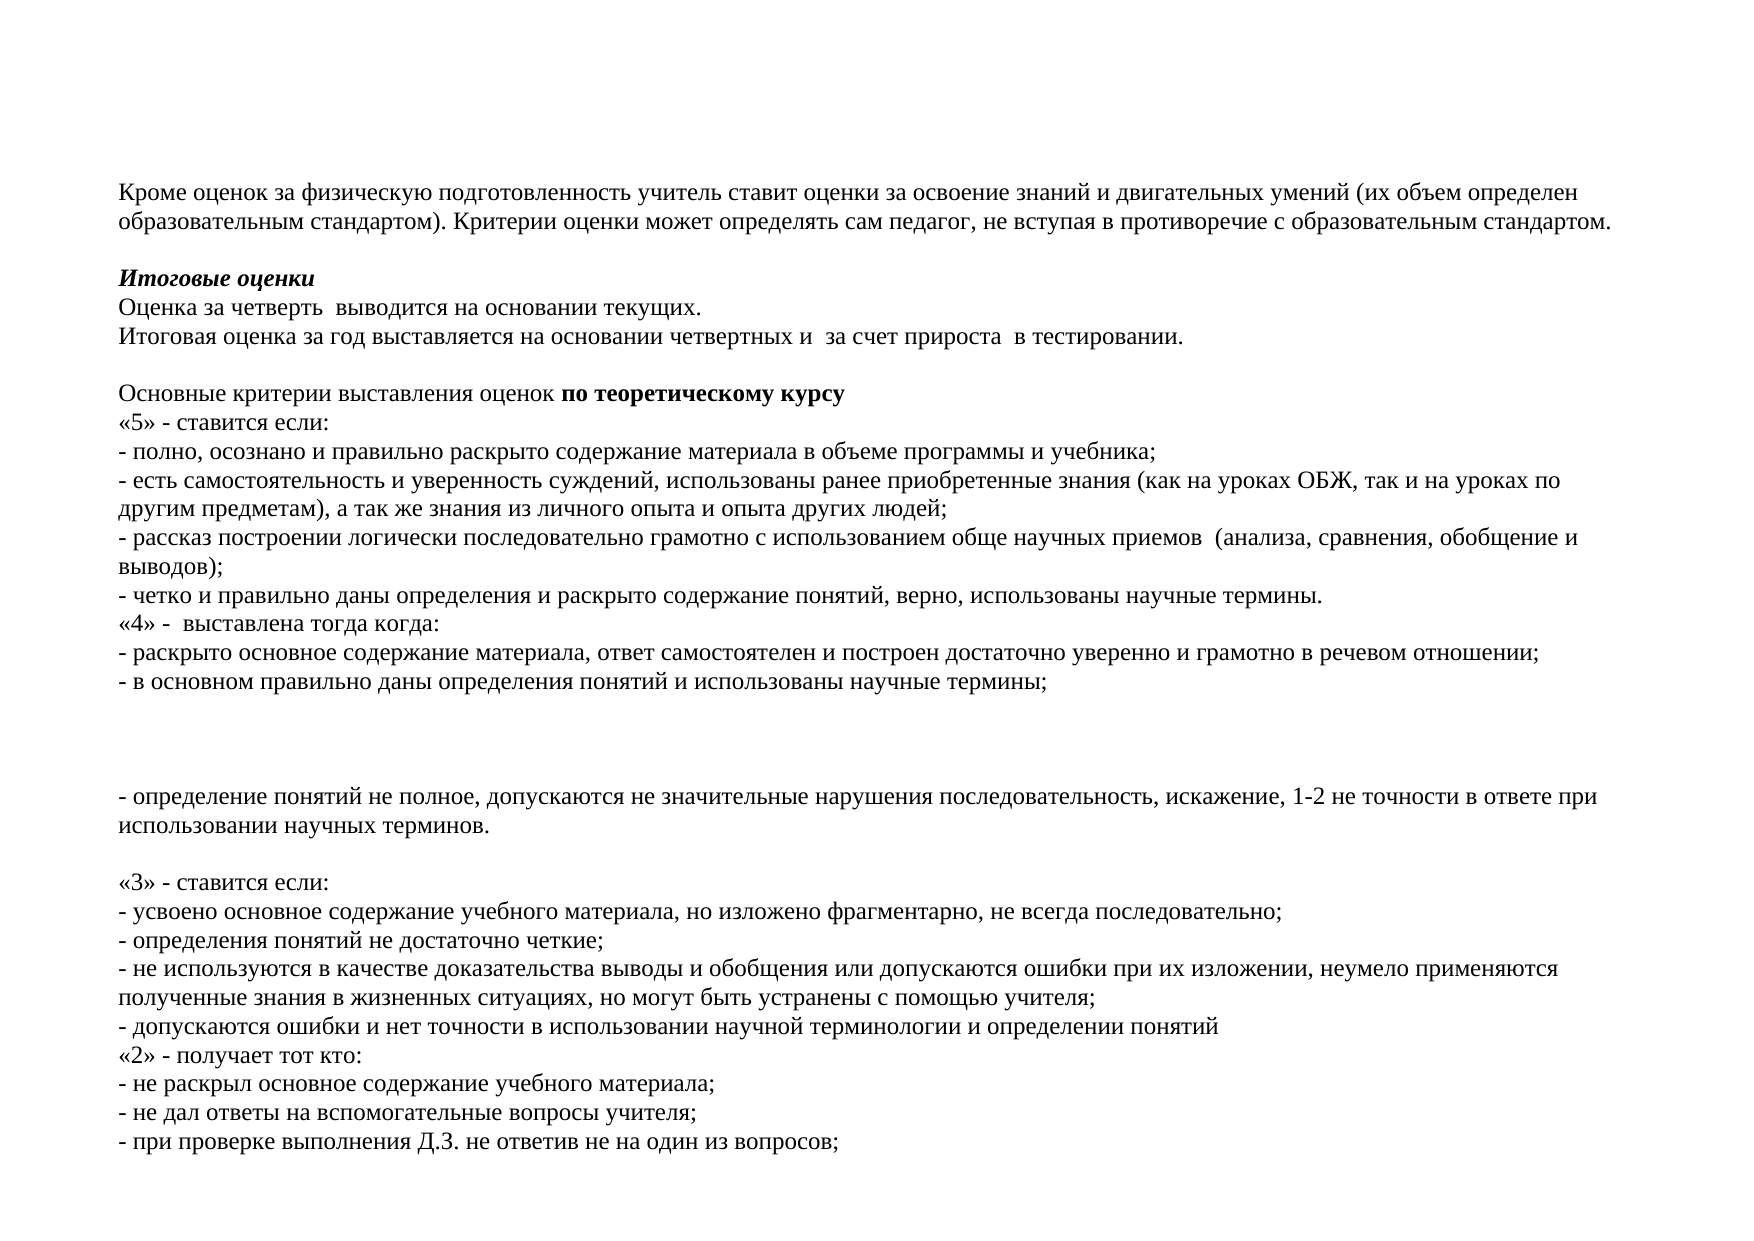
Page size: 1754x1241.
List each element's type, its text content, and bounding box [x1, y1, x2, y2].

text - полно, осознано и правильно раскрыто содержание материала в объеме программы и учебника; [118, 436, 1636, 465]
text «2» - получает тот кто: [118, 1040, 1636, 1068]
text «5» - ставится если: [118, 407, 1636, 436]
text Итоговые оценки [118, 263, 1636, 292]
text Итоговая оценка за год выставляется на основании четвертных и за счет прироста в тестировании. [118, 321, 1636, 350]
text - усвоено основное содержание учебного материала, но изложено фрагментарно, не всегда последовательно; [118, 896, 1636, 925]
text Основные критерии выставления оценок по теоретическому курсу [118, 378, 1636, 407]
text - четко и правильно даны определения и раскрыто содержание понятий, верно, использованы научные термины. [118, 580, 1636, 608]
text - определения понятий не достаточно четкие; [118, 925, 1636, 953]
text - раскрыто основное содержание материала, ответ самостоятелен и построен достаточно уверенно и грамотно в речевом отношении; [118, 637, 1636, 666]
text - определение понятий не полное, допускаются не значительные нарушения последовательность, искажение, 1-2 не точности в ответе при использовании научных терминов. [118, 781, 1636, 838]
text - не используются в качестве доказательства выводы и обобщения или допускаются ошибки при их изложении, неумело применяются полученные знания в жизненных ситуациях, но могут быть устранены с помощью учителя; [118, 953, 1636, 1011]
text - не дал ответы на вспомогательные вопросы учителя; [118, 1097, 1636, 1126]
text - не раскрыл основное содержание учебного материала; [118, 1068, 1636, 1097]
text - в основном правильно даны определения понятий и использованы научные термины; [118, 666, 1636, 695]
text «3» - ставится если: [118, 867, 1636, 896]
text - рассказ построении логически последовательно грамотно с использованием обще научных приемов (анализа, сравнения, обобщение и выводов); [118, 522, 1636, 580]
text Оценка за четверть выводится на основании текущих. [118, 292, 1636, 321]
text - допускаются ошибки и нет точности в использовании научной терминологии и определении понятий [118, 1011, 1636, 1040]
text - есть самостоятельность и уверенность суждений, использованы ранее приобретенные знания (как на уроках ОБЖ, так и на уроках по другим предметам), а так же знания из личного опыта и опыта других людей; [118, 465, 1636, 522]
text «4» - выставлена тогда когда: [118, 608, 1636, 637]
text Кроме оценок за физическую подготовленность учитель ставит оценки за освоение знаний и двигательных умений (их объем определен образовательным стандартом). Критерии оценки может определять сам педагог, не вступая в противоречие с образовательным стандартом. [118, 177, 1636, 235]
text - при проверке выполнения Д.З. не ответив не на один из вопросов; [118, 1126, 1636, 1155]
